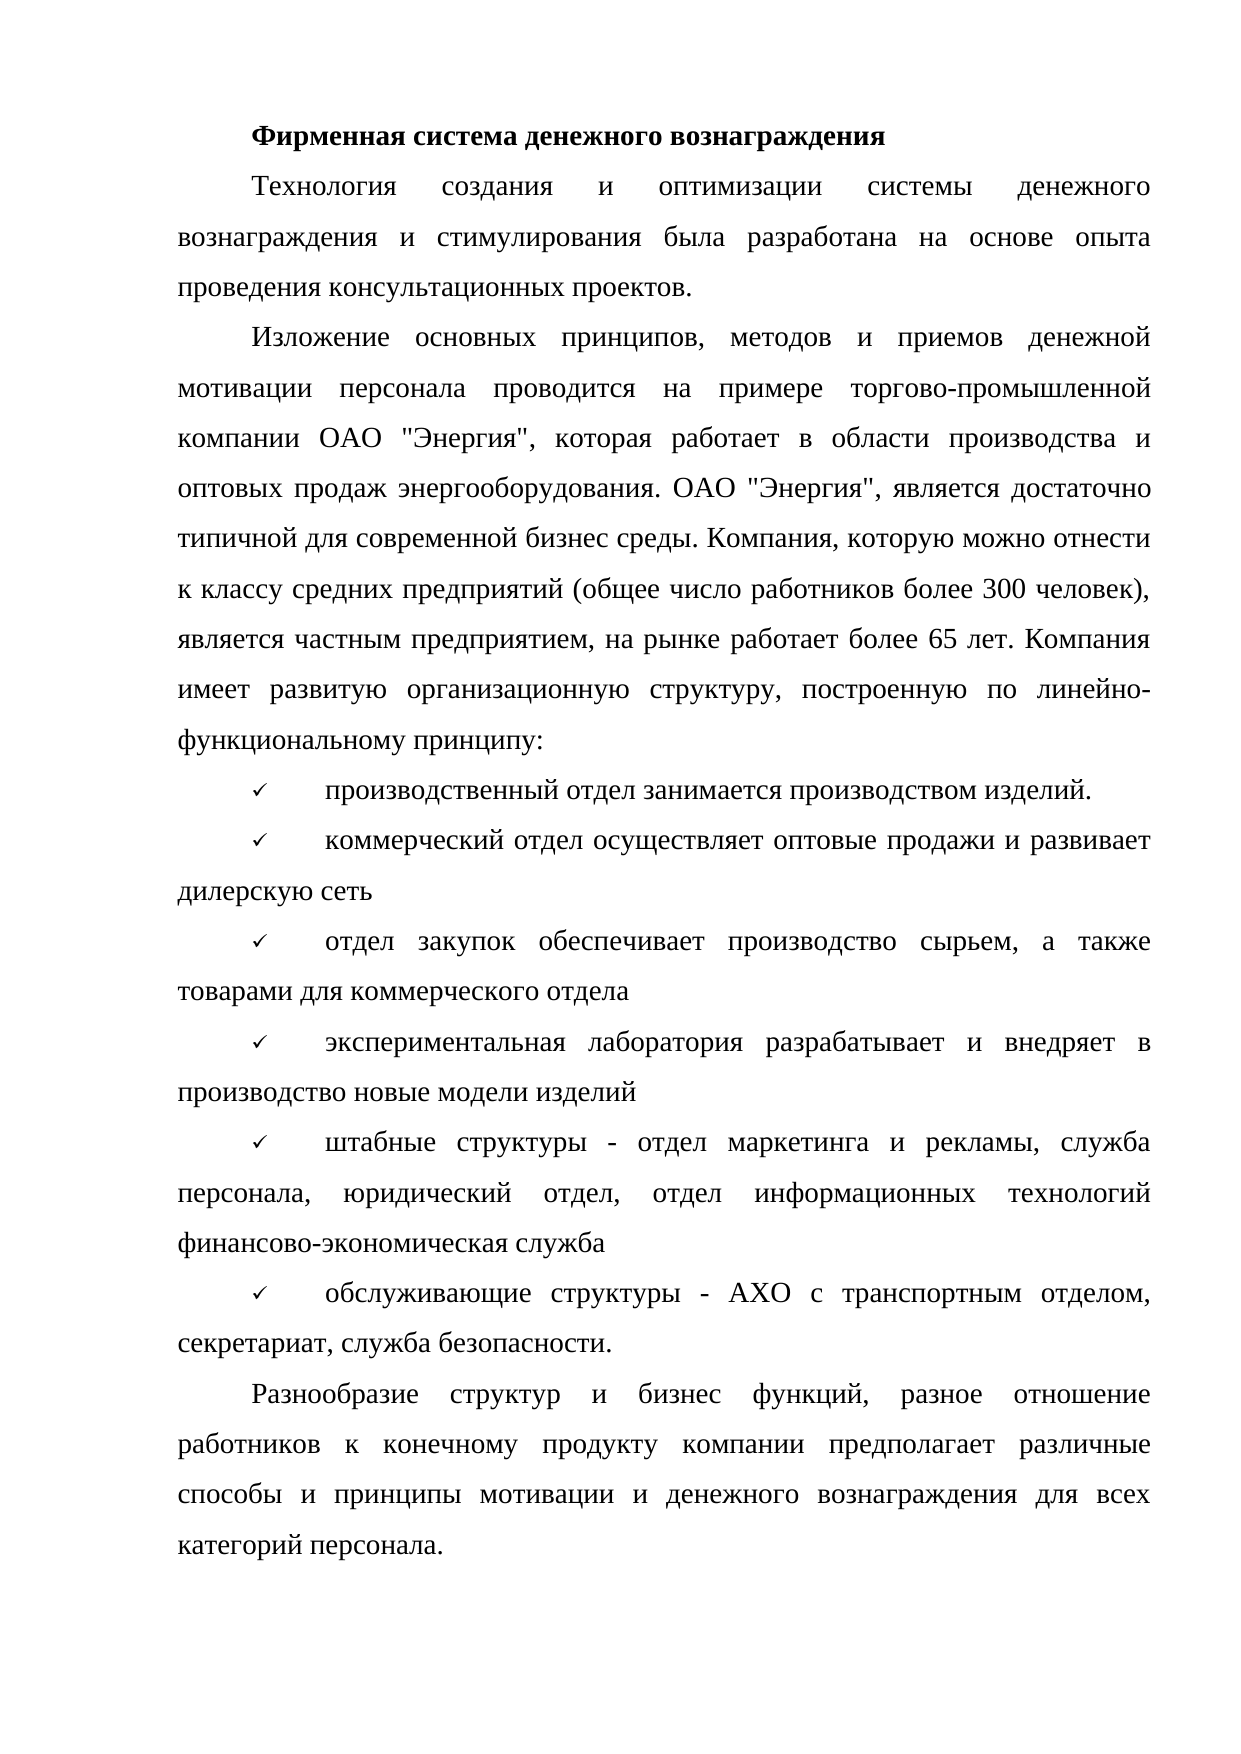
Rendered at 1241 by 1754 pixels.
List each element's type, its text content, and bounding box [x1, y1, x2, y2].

list штабные структуры - отдел маркетинга и рекламы, служба персонала, юридический отдел, отдел информационных технологий финансово-экономическая служба [177, 1124, 1152, 1258]
text Разнообразие структур и бизнес функций, разное отношение работников к конечному продукту компании предполагает различные способы и принципы мотивации и денежного вознаграждения для всех категорий персонала. [177, 1376, 1152, 1560]
text Технология создания и оптимизации системы денежного вознаграждения и стимулирования была разработана на основе опыта проведения консультационных проектов. [177, 168, 1152, 303]
list отдел закупок обеспечивает производство сырьем, а также товарами для коммерческого отдела [177, 923, 1152, 1007]
text Фирменная система денежного вознаграждения [177, 118, 1152, 152]
text Изложение основных принципов, методов и приемов денежной мотивации персонала проводится на примере торгово-промышленной компании ОАО "Энергия", которая работает в области производства и оптовых продаж энергооборудования. ОАО "Энергия", является достаточно типичной для современной бизнес среды. Компания, которую можно отнести к классу средних предприятий (общее число работников более 300 человек), является частным предприятием, на рынке работает более 65 лет. Компания имеет развитую организационную структуру, построенную по линейно-функциональному принципу: [177, 319, 1152, 755]
list производственный отдел занимается производством изделий. [177, 772, 1152, 806]
list экспериментальная лаборатория разрабатывает и внедряет в производство новые модели изделий [177, 1024, 1152, 1108]
list обслуживающие структуры - АХО с транспортным отделом, секретариат, служба безопасности. [177, 1275, 1152, 1359]
list коммерческий отдел осуществляет оптовые продажи и развивает дилерскую сеть [177, 822, 1152, 906]
